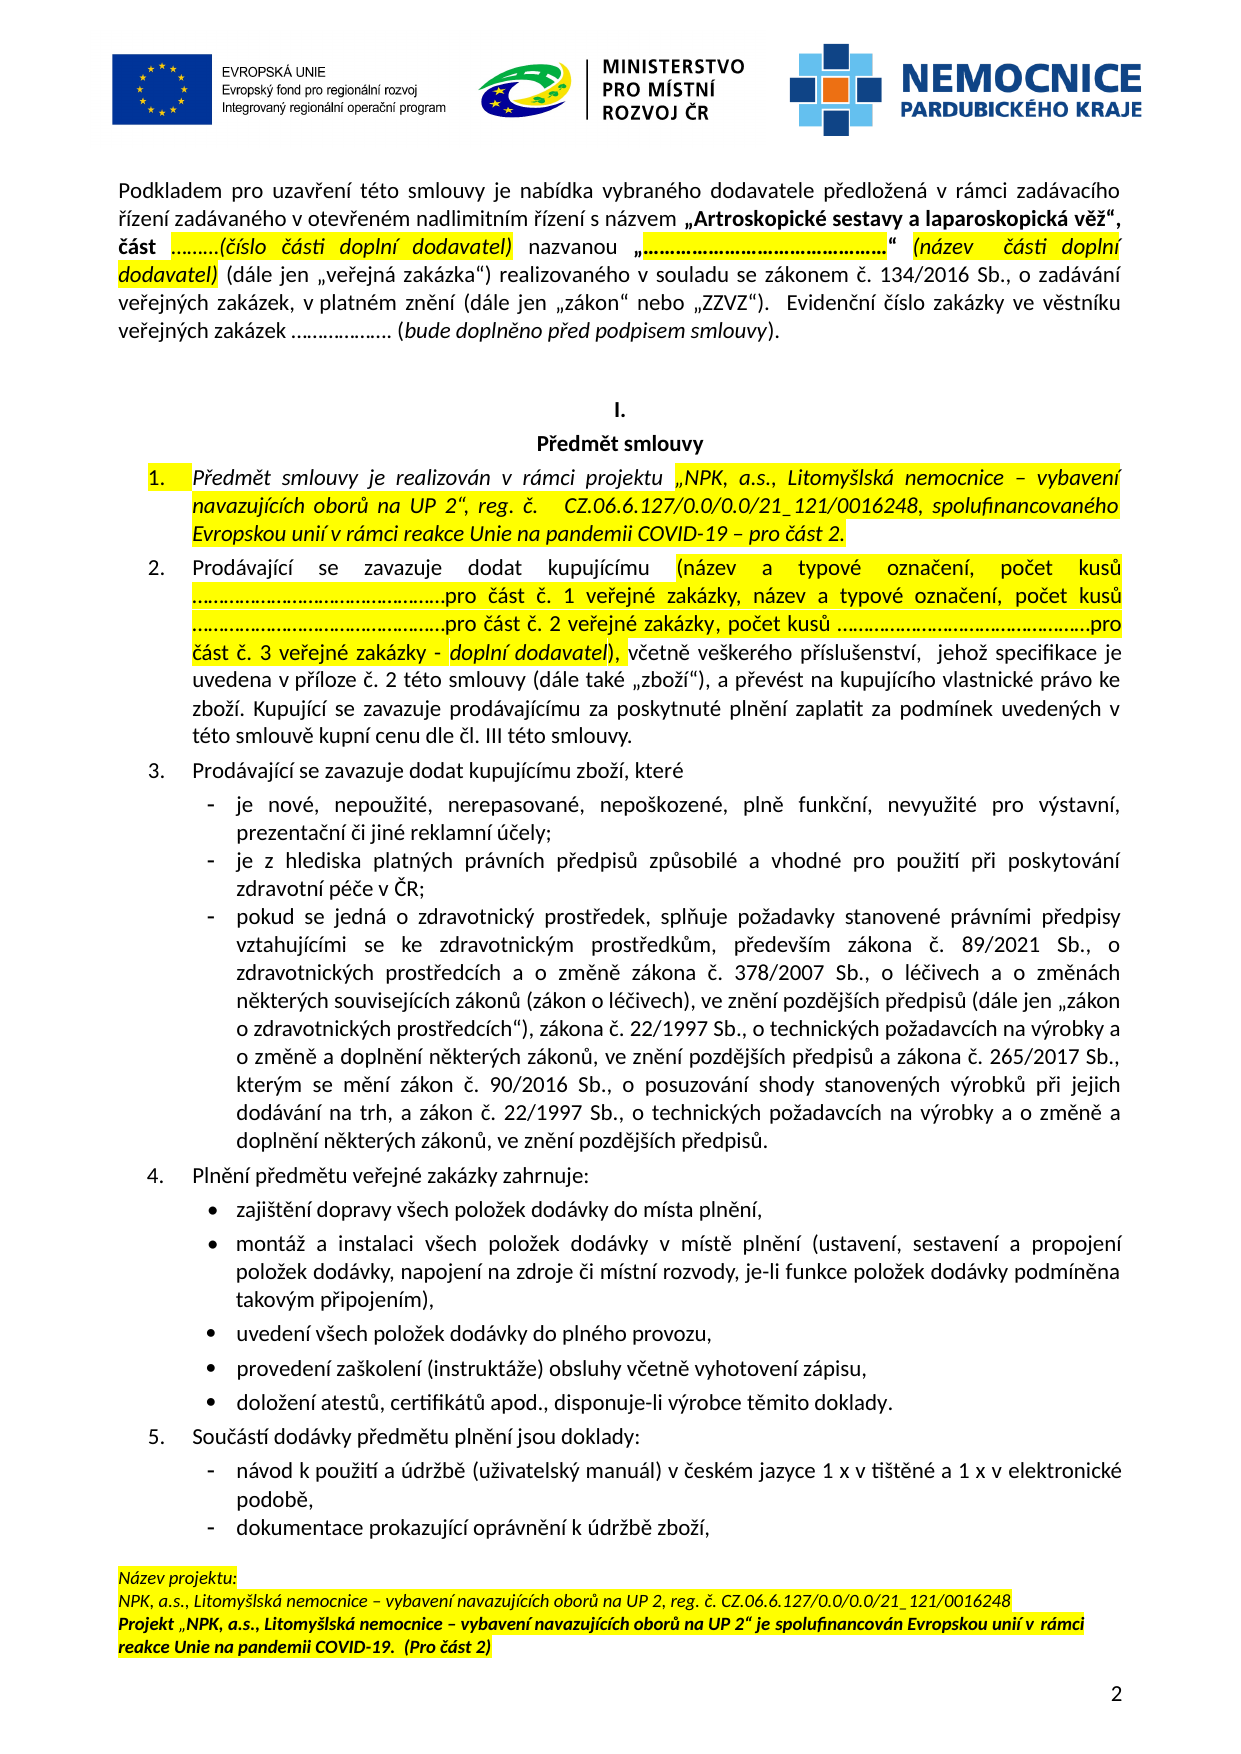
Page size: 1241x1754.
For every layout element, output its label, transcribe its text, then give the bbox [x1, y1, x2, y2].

list návod k použití a údržbě (uživatelský manuál) v českém jazyce 1 x v tištěné a 1 x v elektronické podobě, [207, 1457, 1122, 1513]
list Předmět smlouvy je realizován v rámci projektu „NPK, a.s., Litomyšlská nemocnice – vybavení navazujících oborů na UP 2“, reg. č. CZ.06.6.127/0.0/0.0/21_121/0016248, spolufinancovaného Evropskou unií v rámci reakce Unie na pandemii COVID-19 – pro část 2. [148, 463, 675, 547]
text I. [118, 395, 1122, 423]
list uvedení všech položek dodávky do plného provozu, [207, 1319, 1122, 1348]
text Podkladem pro uzavření této smlouvy je nabídka vybraného dodavatele předložená v rámci zadávacího řízení zadávaného v otevřeném nadlimitním řízení s názvem „Artroskopické sestavy a laparoskopická věž“, část ………(číslo části doplní dodavatel) nazvanou „………………………………………“ (název části doplní dodavatel) (dále jen „veřejná zakázka“) realizovaného v souladu se zákonem č. 134/2016 Sb., o zadávání veřejných zakázek, v platném znění (dále jen „zákon“ nebo „ZZVZ“). Evidenční číslo zakázky ve věstníku veřejných zakázek ………………. (bude doplněno před podpisem smlouvy). [118, 176, 1122, 344]
list Předmět smlouvy je realizován v rámci projektu „NPK, a.s., Litomyšlská nemocnice – vybavení navazujících oborů na UP 2“, reg. č. CZ.06.6.127/0.0/0.0/21_121/0016248, spolufinancovaného Evropskou unií v rámci reakce Unie na pandemii COVID-19 – pro část 2. [846, 463, 1122, 547]
list je z hlediska platných právních předpisů způsobilé a vhodné pro použití při poskytování zdravotní péče v ČR; [207, 846, 1122, 902]
list Prodávající se zavazuje dodat kupujícímu zboží, které [148, 756, 1122, 784]
list pokud se jedná o zdravotnický prostředek, splňuje požadavky stanovené právními předpisy vztahujícími se ke zdravotnickým prostředkům, především zákona č. 89/2021 Sb., o zdravotnických prostředcích a o změně zákona č. 378/2007 Sb., o léčivech a o změnách některých souvisejících zákonů (zákon o léčivech), ve znění pozdějších předpisů (dále jen „zákon o zdravotnických prostředcích“), zákona č. 22/1997 Sb., o technických požadavcích na výrobky a o změně a doplnění některých zákonů, ve znění pozdějších předpisů a zákona č. 265/2017 Sb., kterým se mění zákon č. 90/2016 Sb., o posuzování shody stanovených výrobků při jejich dodávání na trh, a zákon č. 22/1997 Sb., o technických požadavcích na výrobky a o změně a doplnění některých zákonů, ve znění pozdějších předpisů. [207, 902, 1122, 1154]
list Součástí dodávky předmětu plnění jsou doklady: [148, 1422, 1122, 1450]
list dokumentace prokazující oprávnění k údržbě zboží, [207, 1513, 1122, 1541]
list Plnění předmětu veřejné zakázky zahrnuje: [147, 1161, 1122, 1189]
list je nové, nepoužité, nerepasované, nepoškozené, plně funkční, nevyužité pro výstavní, prezentační či jiné reklamní účely; [207, 790, 1122, 846]
picture [90, 30, 766, 148]
list provedení zaškolení (instruktáže) obsluhy včetně vyhotovení zápisu, [207, 1354, 1122, 1382]
text Předmět smlouvy [118, 429, 1122, 457]
list Prodávající se zavazuje dodat kupujícímu (název a typové označení, počet kusů …………………………………………pro část č. 1 veřejné zakázky, název a typové označení, počet kusů …………………………………………pro část č. 2 veřejné zakázky, počet kusů …………………………………………pro část č. 3 veřejné zakázky - doplní dodavatel), včetně veškerého příslušenství, jehož specifikace je uvedena v příloze č. 2 této smlouvy (dále také „zboží“), a převést na kupujícího vlastnické právo ke zboží. Kupující se zavazuje prodávajícímu za poskytnuté plnění zaplatit za podmínek uvedených v této smlouvě kupní cenu dle čl. III této smlouvy. [148, 553, 1122, 750]
list doložení atestů, certifikátů apod., disponuje-li výrobce těmito doklady. [207, 1388, 1122, 1416]
text • montáž a instalaci všech položek dodávky v místě plnění (ustavení, sestavení a propojení položek dodávky, napojení na zdroje či místní rozvody, je-li funkce položek dodávky podmíněna takovým připojením), [207, 1229, 1122, 1313]
text • zajištění dopravy všech položek dodávky do místa plnění, [118, 1195, 1122, 1223]
picture [788, 42, 1142, 137]
